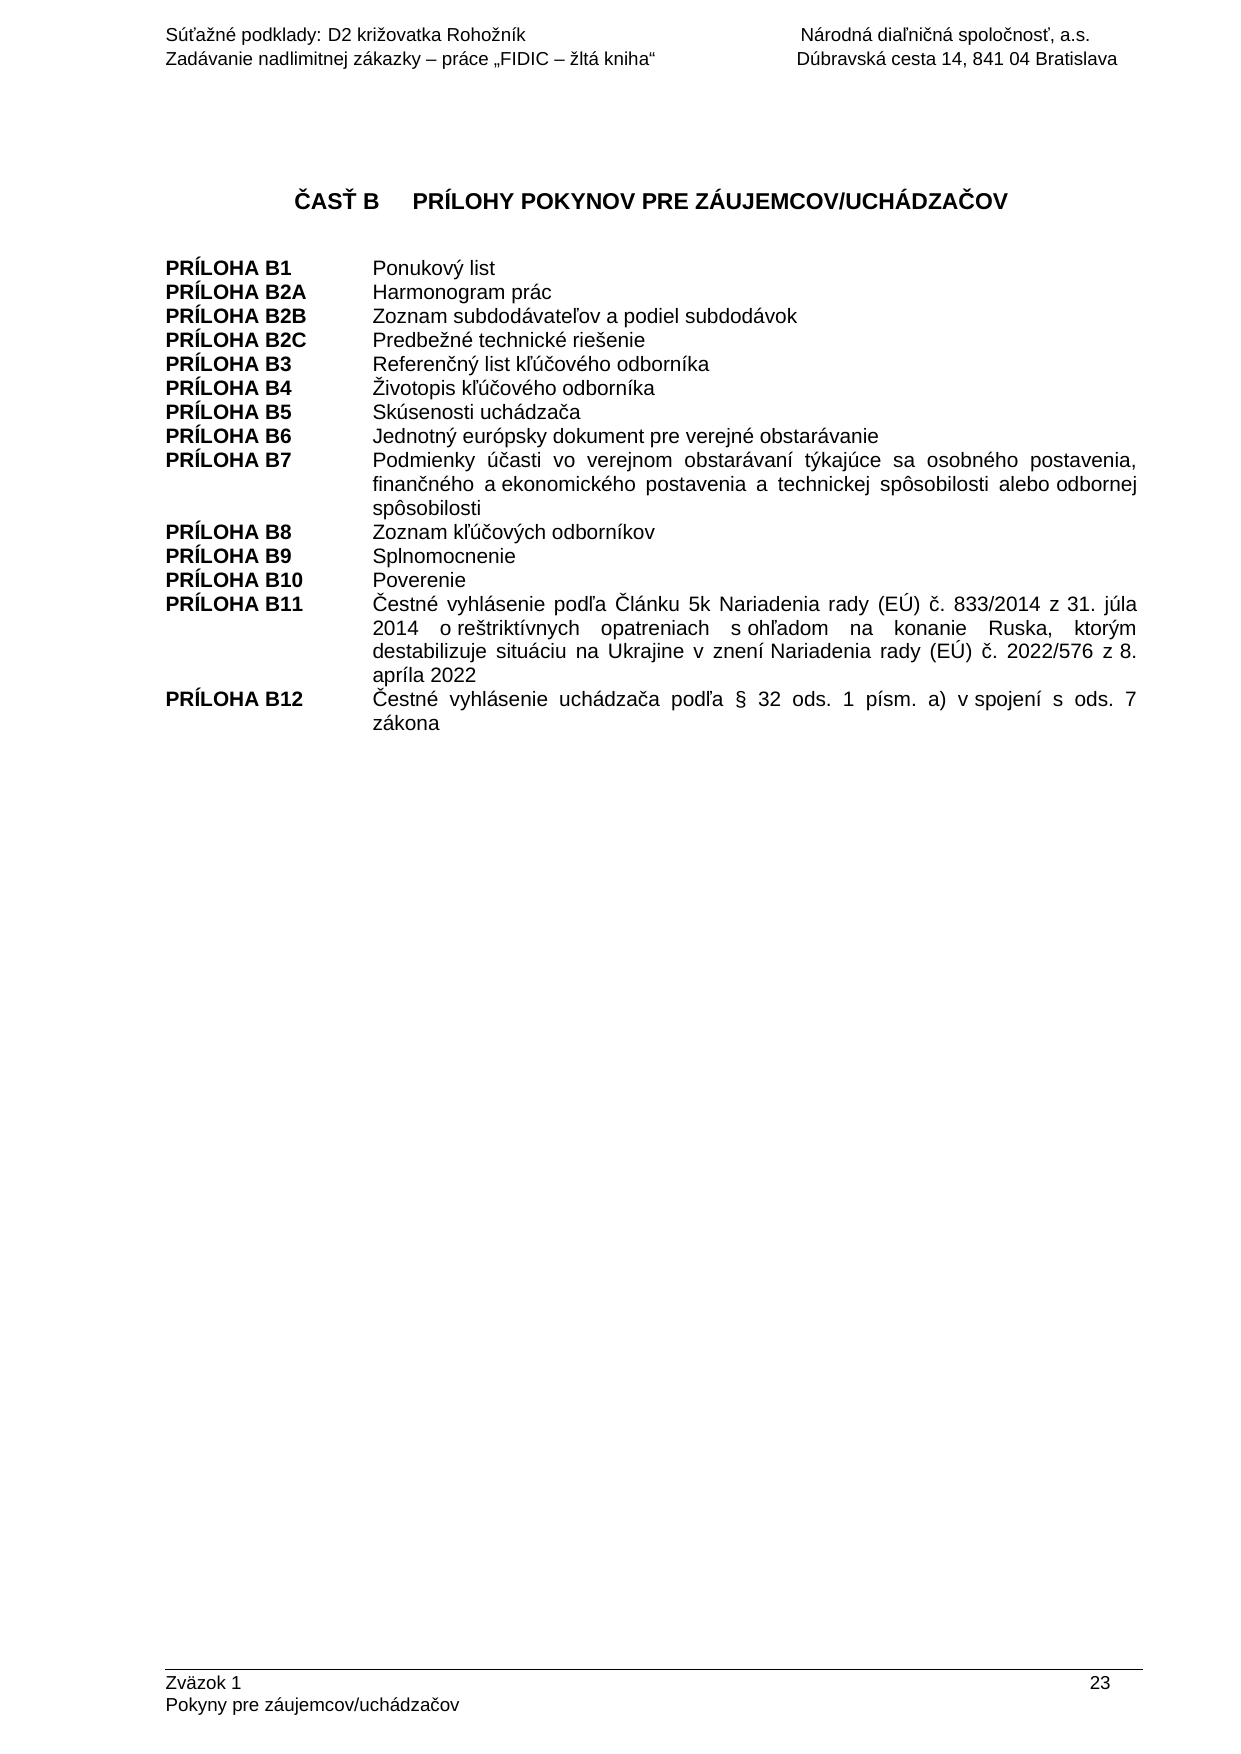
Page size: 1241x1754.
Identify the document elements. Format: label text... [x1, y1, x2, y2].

text PRÍLOHA b2a Harmonogram prác [165, 280, 1137, 304]
text PRÍLOHA B8 Zoznam kľúčových odborníkov [165, 519, 1137, 543]
text PRÍLOHA B12 Čestné vyhlásenie uchádzača podľa § 32 ods. 1 písm. a) v spojení s ods. 7 zákona [165, 687, 1137, 735]
text PRÍLOHA B3 Referenčný list kľúčového odborníka [165, 352, 1137, 376]
text PRÍLOHA B10 Poverenie [165, 567, 1137, 591]
text PRÍLOHA B9 Splnomocnenie [165, 543, 1137, 567]
text príloha B1 Ponukový list [165, 256, 1137, 280]
text PRÍLOHA B7 Podmienky účasti vo verejnom obstarávaní týkajúce sa osobného postavenia, finančného a ekonomického postavenia a technickej spôsobilosti alebo odbornej spôsobilosti [165, 448, 1137, 519]
text PRÍLOHA B4 Životopis kľúčového odborníka [165, 376, 1137, 400]
text PRÍLOHA B11 Čestné vyhlásenie podľa Článku 5k Nariadenia rady (EÚ) č. 833/2014 z 31. júla 2014 o reštriktívnych opatreniach s ohľadom na konanie Ruska, ktorým destabilizuje situáciu na Ukrajine v znení Nariadenia rady (EÚ) č. 2022/576 z 8. apríla 2022 [165, 591, 1137, 687]
text PrÍloha B6 Jednotný európsky dokument pre verejné obstarávanie [165, 424, 1137, 448]
text PRÍLOHA B2B Zoznam subdodávateľov a podiel subdodávok [165, 304, 1137, 328]
text PRÍLOHA B5 Skúsenosti uchádzača [165, 400, 1137, 424]
subtitle ČASŤ B PRÍLOHY POKYNOV PRE ZÁUJEMCOV/UCHÁDZAČOV [165, 188, 1137, 214]
text PRÍLOHA B2C Predbežné technické riešenie [165, 328, 1137, 352]
